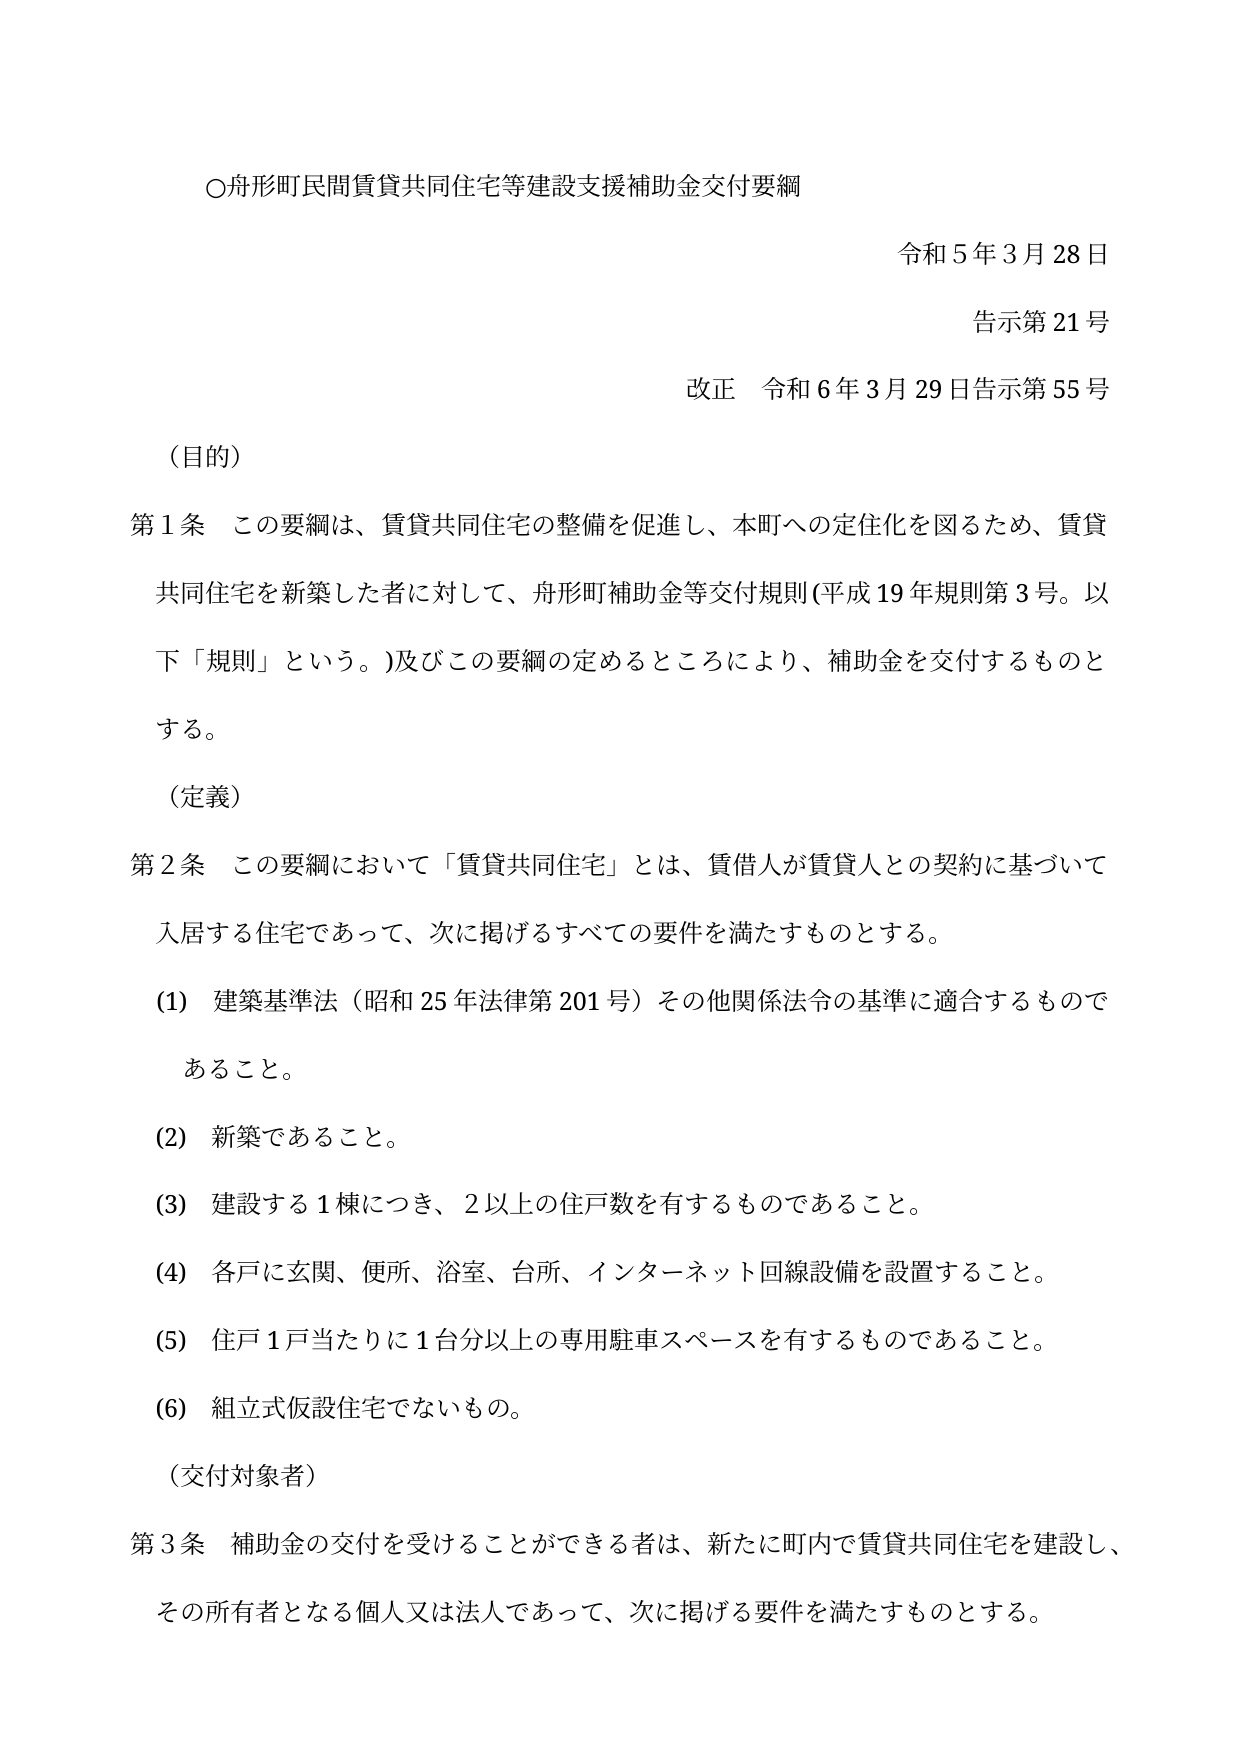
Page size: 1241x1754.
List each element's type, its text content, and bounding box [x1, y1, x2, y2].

text （交付対象者） [130, 1441, 1110, 1509]
text 第２条 この要綱において「賃貸共同住宅」とは、賃借人が賃貸人との契約に基づいて入居する住宅であって、次に掲げるすべての要件を満たすものとする。 [130, 830, 1110, 966]
text 告示第21号 [130, 286, 1110, 354]
text (1) 建築基準法（昭和25年法律第201号）その他関係法令の基準に適合するものであること。 [156, 966, 1110, 1101]
text ○舟形町民間賃貸共同住宅等建設支援補助金交付要綱 [130, 151, 1110, 218]
text (3) 建設する1棟につき、２以上の住戸数を有するものであること。 [155, 1169, 1110, 1237]
text (2) 新築であること。 [155, 1101, 1110, 1169]
text 改正 令和6年3月29日告示第55号 [130, 354, 1110, 422]
text (4) 各戸に玄関、便所、浴室、台所、インターネット回線設備を設置すること。 [155, 1237, 1110, 1305]
text 第３条 補助金の交付を受けることができる者は、新たに町内で賃貸共同住宅を建設し、その所有者となる個人又は法人であって、次に掲げる要件を満たすものとする。 [130, 1509, 1110, 1645]
text 令和５年３月28日 [130, 218, 1110, 286]
text 第１条 この要綱は、賃貸共同住宅の整備を促進し、本町への定住化を図るため、賃貸共同住宅を新築した者に対して、舟形町補助金等交付規則(平成19年規則第3号。以下「規則」という。)及びこの要綱の定めるところにより、補助金を交付するものとする。 [130, 490, 1110, 762]
text （定義） [130, 762, 1110, 830]
text (5) 住戸1戸当たりに1台分以上の専用駐車スペースを有するものであること。 [155, 1305, 1110, 1373]
text （目的） [130, 422, 1110, 490]
text (6) 組立式仮設住宅でないもの。 [155, 1373, 1110, 1441]
